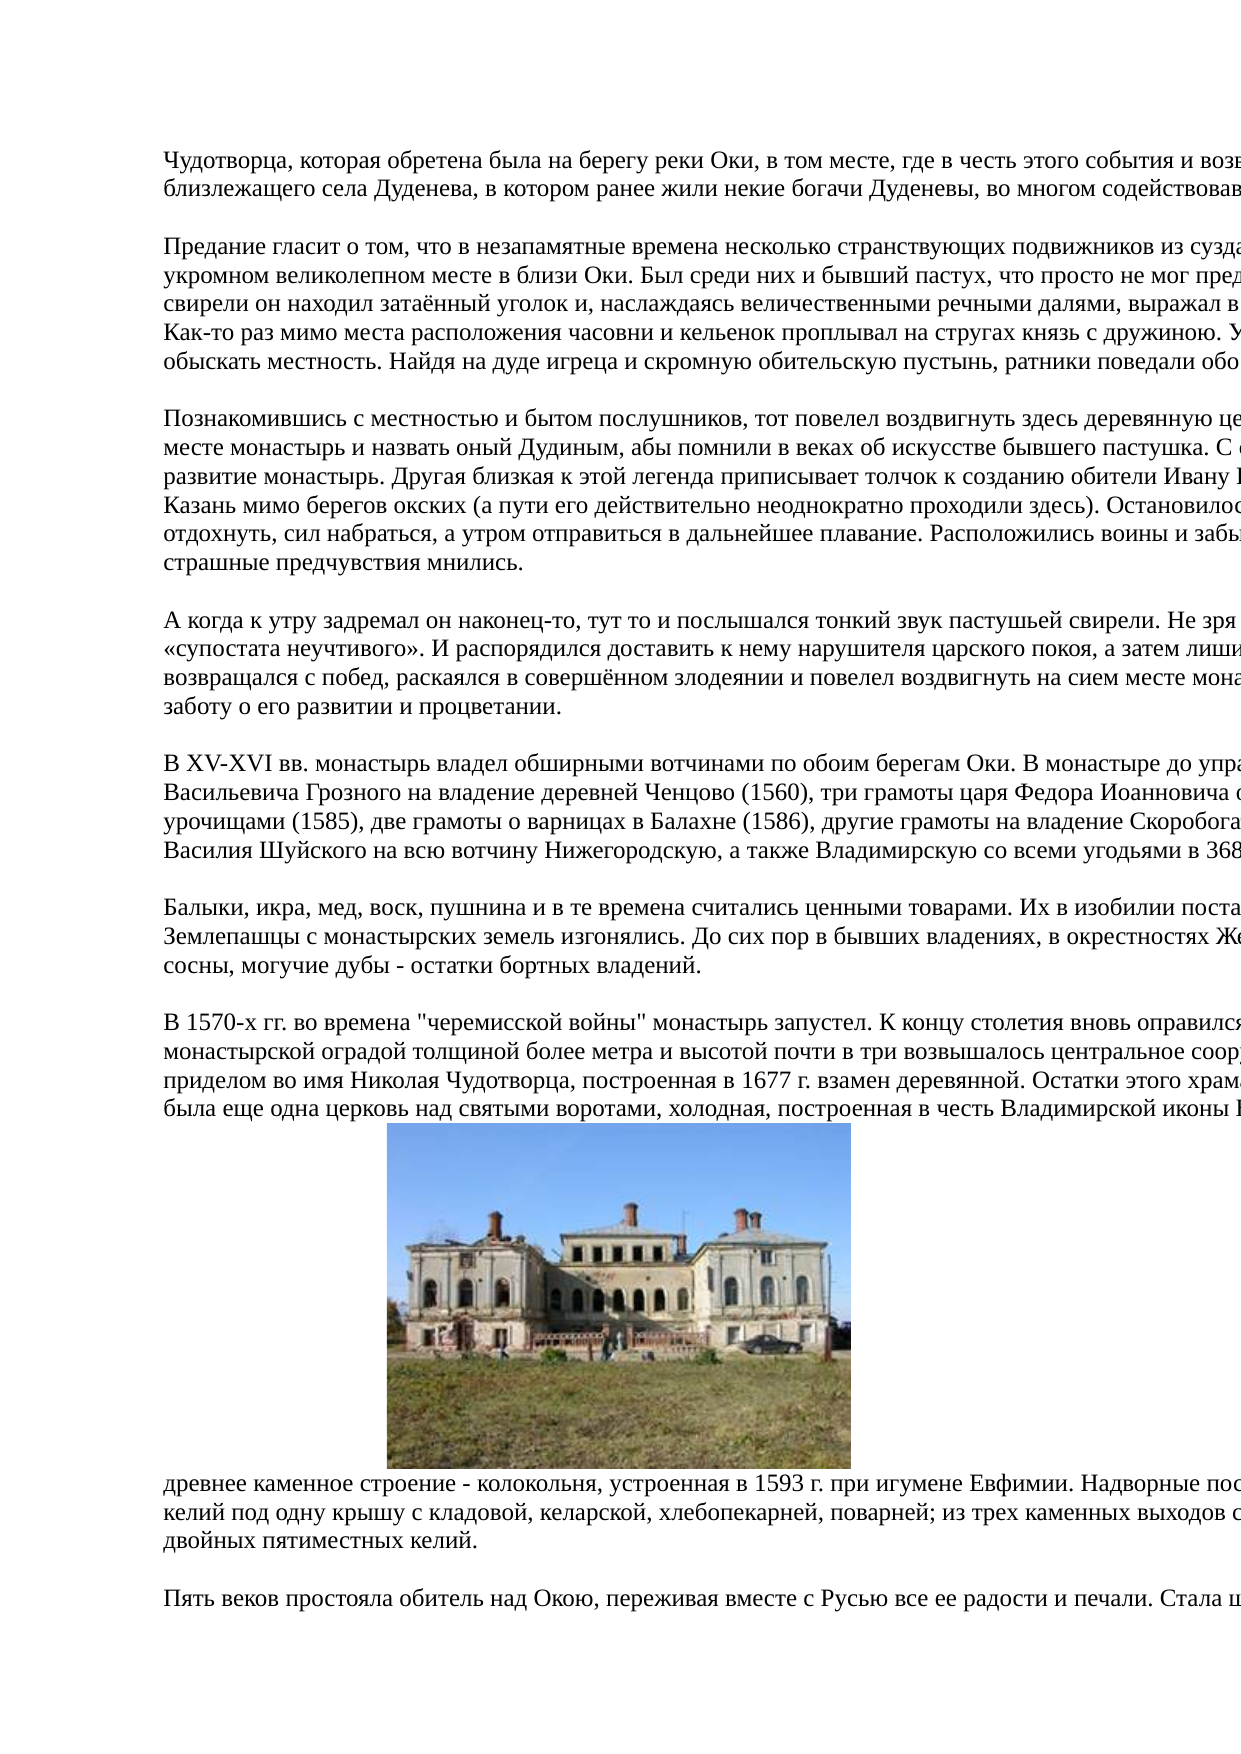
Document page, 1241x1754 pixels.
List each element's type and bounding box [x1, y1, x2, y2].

picture [386, 1123, 851, 1469]
table_header [117, 118, 1240, 1613]
